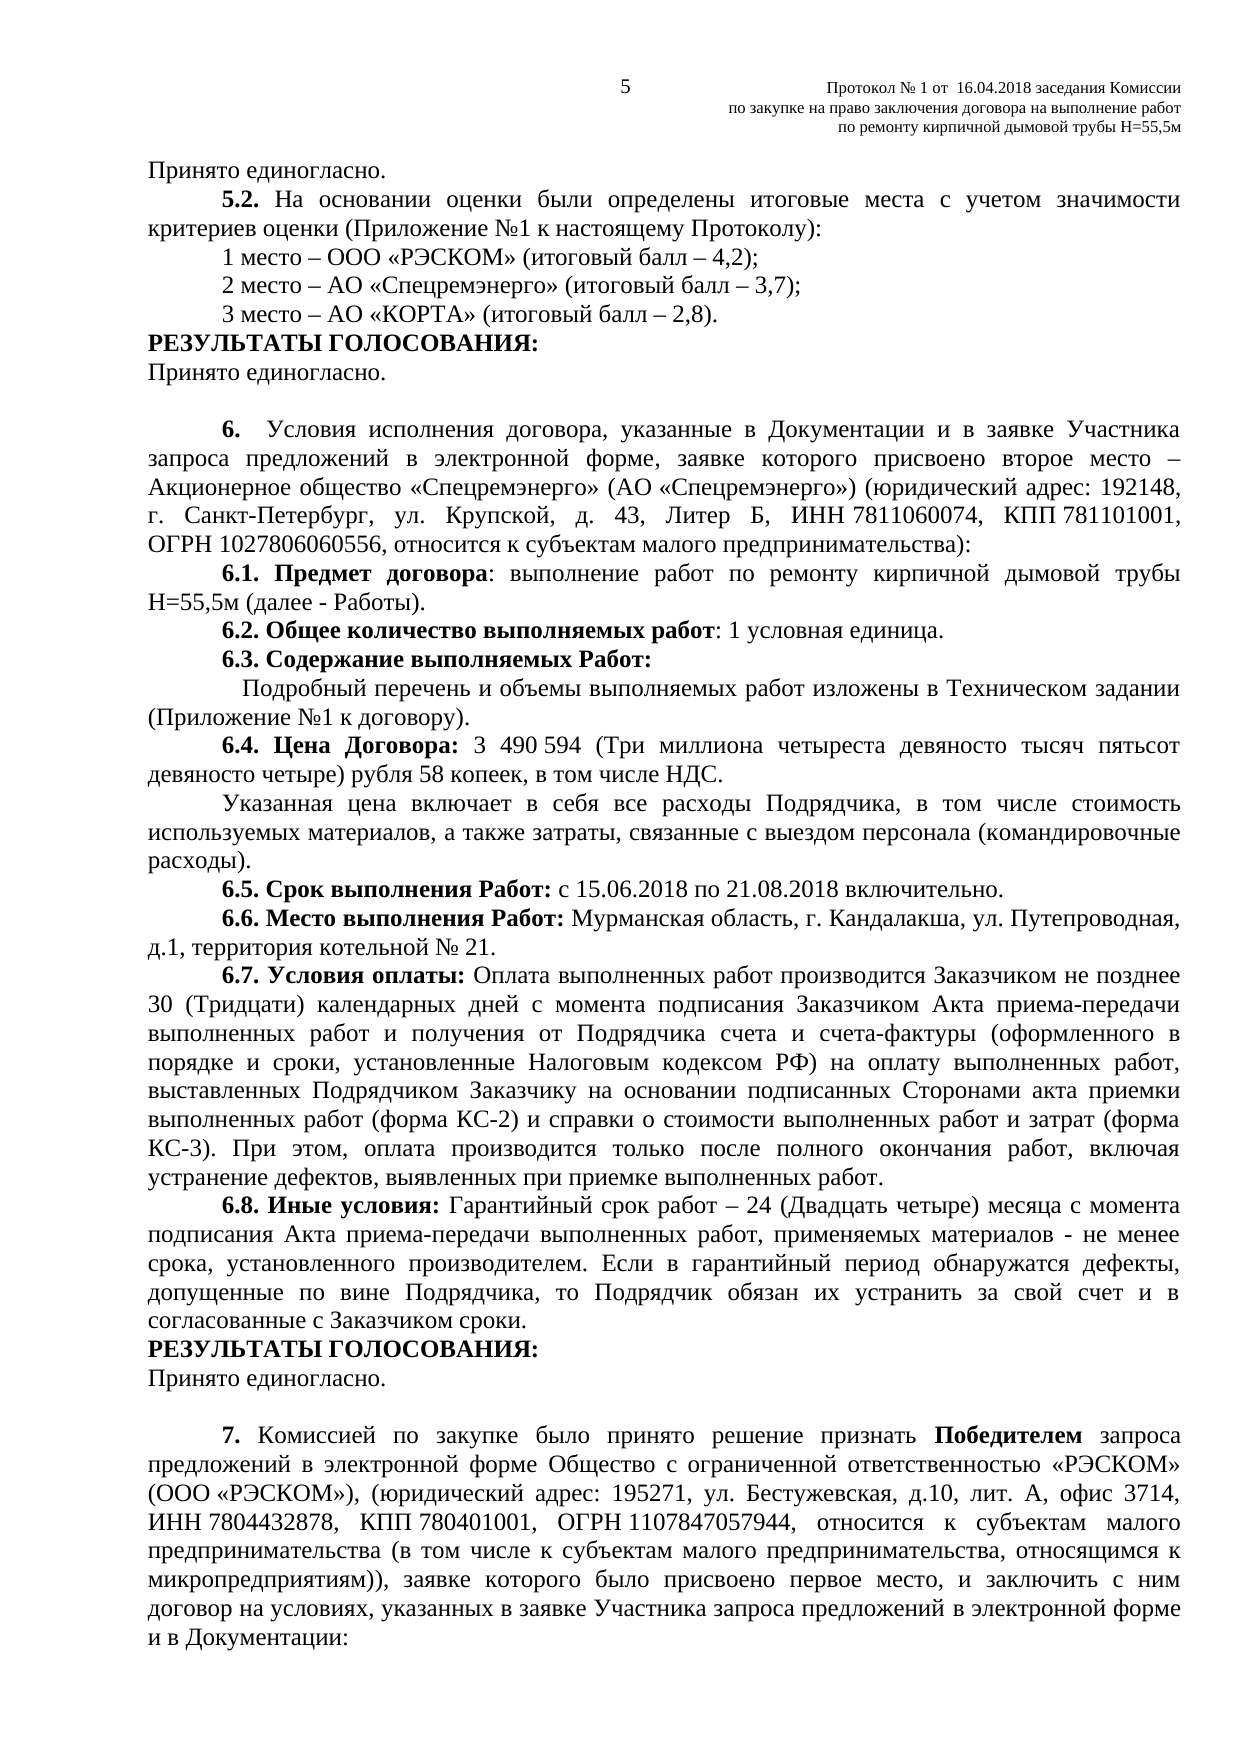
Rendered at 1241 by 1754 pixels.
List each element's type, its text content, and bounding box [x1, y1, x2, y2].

text 6.5. Срок выполнения Работ: с 15.06.2018 по 21.08.2018 включительно. [148, 874, 1181, 903]
text РЕЗУЛЬТАТЫ ГОЛОСОВАНИЯ: [148, 328, 1181, 357]
text 6. Условия исполнения договора, указанные в Документации и в заявке Участника запроса предложений в электронной форме, заявке которого присвоено второе место – Акционерное общество «Спецремэнерго» (АО «Спецремэнерго») (юридический адрес: 192148, г. Санкт-Петербург, ул. Крупской, д. 43, Литер Б, ИНН 7811060074, КПП 781101001, ОГРН 1027806060556, относится к субъектам малого предпринимательства): [148, 414, 1181, 558]
text 1 место – ООО «РЭСКОМ» (итоговый балл – 4,2); [148, 242, 1181, 270]
text РЕЗУЛЬТАТЫ ГОЛОСОВАНИЯ: [148, 1334, 1181, 1363]
text Принято единогласно. [148, 155, 1181, 184]
text 6.3. Содержание выполняемых Работ: [148, 644, 1181, 673]
text 6.2. Общее количество выполняемых работ: 1 условная единица. [148, 615, 1181, 644]
text Подробный перечень и объемы выполняемых работ изложены в Техническом задании (Приложение №1 к договору). [148, 673, 1181, 730]
text 6.1. Предмет договора: выполнение работ по ремонту кирпичной дымовой трубы Н=55,5м (далее - Работы). [148, 558, 1181, 615]
text 6.4. Цена Договора: 3 490 594 (Три миллиона четыреста девяносто тысяч пятьсот девяносто четыре) рубля 58 копеек, в том числе НДС. [148, 730, 1181, 788]
text 7. Комиссией по закупке было принято решение признать Победителем запроса предложений в электронной форме Общество с ограниченной ответственностью «РЭСКОМ» (ООО «РЭСКОМ»), (юридический адрес: 195271, ул. Бестужевская, д.10, лит. А, офис 3714, ИНН 7804432878, КПП 780401001, ОГРН 1107847057944, относится к субъектам малого предпринимательства (в том числе к субъектам малого предпринимательства, относящимся к микропредприятиям)), заявке которого было присвоено первое место, и заключить с ним договор на условиях, указанных в заявке Участника запроса предложений в электронной форме и в Документации: [148, 1420, 1181, 1650]
text 6.7. Условия оплаты: Оплата выполненных работ производится Заказчиком не позднее 30 (Тридцати) календарных дней с момента подписания Заказчиком Акта приема-передачи выполненных работ и получения от Подрядчика счета и счета-фактуры (оформленного в порядке и сроки, установленные Налоговым кодексом РФ) на оплату выполненных работ, выставленных Подрядчиком Заказчику на основании подписанных Сторонами акта приемки выполненных работ (форма КС-2) и справки о стоимости выполненных работ и затрат (форма КС-3). При этом, оплата производится только после полного окончания работ, включая устранение дефектов, выявленных при приемке выполненных работ. [148, 960, 1181, 1190]
text Принято единогласно. [148, 1363, 1181, 1392]
text Указанная цена включает в себя все расходы Подрядчика, в том числе стоимость используемых материалов, а также затраты, связанные с выездом персонала (командировочные расходы). [148, 788, 1181, 874]
text 3 место – АО «КОРТА» (итоговый балл – 2,8). [148, 299, 1181, 328]
text 5.2. На основании оценки были определены итоговые места с учетом значимости критериев оценки (Приложение №1 к настоящему Протоколу): [148, 184, 1181, 242]
text Принято единогласно. [148, 357, 1181, 385]
text 6.8. Иные условия: Гарантийный срок работ – 24 (Двадцать четыре) месяца с момента подписания Акта приема-передачи выполненных работ, применяемых материалов - не менее срока, установленного производителем. Если в гарантийный период обнаружатся дефекты, допущенные по вине Подрядчика, то Подрядчик обязан их устранить за свой счет и в согласованные с Заказчиком сроки. [148, 1190, 1181, 1334]
text 2 место – АО «Спецремэнерго» (итоговый балл – 3,7); [148, 270, 1181, 299]
text 6.6. Место выполнения Работ: Мурманская область, г. Кандалакша, ул. Путепроводная, д.1, территория котельной № 21. [148, 903, 1181, 960]
